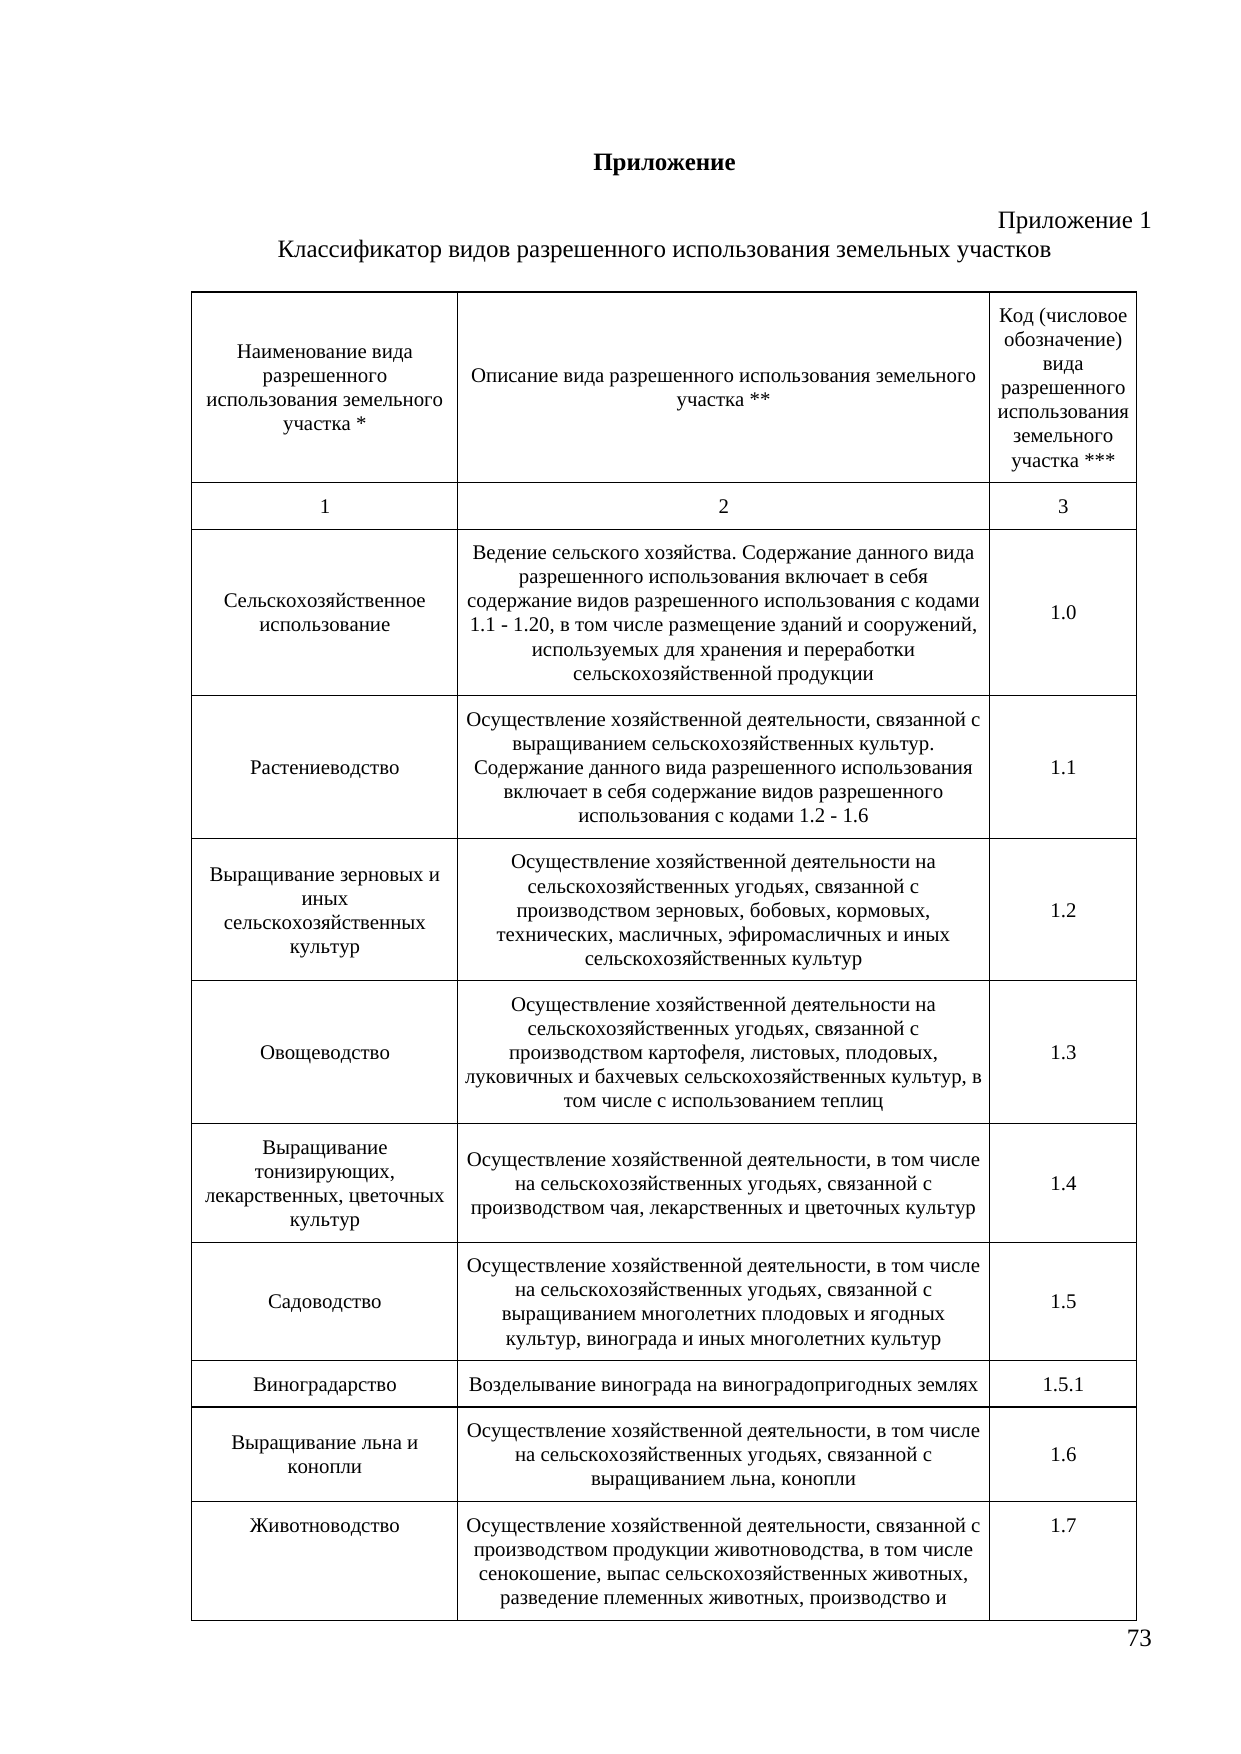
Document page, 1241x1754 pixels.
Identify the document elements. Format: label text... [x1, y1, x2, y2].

table_cell Осуществление хозяйственной деятельности, в том числе на сельскохозяйственных угодьях, связанной с выращиванием льна, конопли [458, 1408, 989, 1501]
table_cell Виноградарство [192, 1361, 457, 1406]
table_cell Животноводство [192, 1502, 457, 1619]
table_cell Сельскохозяйственное использование [192, 530, 457, 695]
table_cell Осуществление хозяйственной деятельности, в том числе на сельскохозяйственных угодьях, связанной с выращиванием многолетних плодовых и ягодных культур, винограда и иных многолетних культур [458, 1243, 989, 1360]
subtitle Приложение [177, 147, 1152, 176]
table_cell Осуществление хозяйственной деятельности, в том числе на сельскохозяйственных угодьях, связанной с производством чая, лекарственных и цветочных культур [458, 1124, 989, 1242]
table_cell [458, 1502, 989, 1619]
table_cell 3 [990, 483, 1136, 528]
table_cell 1.2 [990, 839, 1136, 980]
text Приложение 1 [177, 205, 1152, 234]
table_cell Выращивание тонизирующих, лекарственных, цветочных культур [192, 1124, 457, 1242]
table_cell Ведение сельского хозяйства. Содержание данного вида разрешенного использования включает в себя содержание видов разрешенного использования с кодами 1.1 - 1.20, в том числе размещение зданий и сооружений, используемых для хранения и переработки сельскохозяйственной продукции [458, 530, 989, 695]
table_cell Возделывание винограда на виноградопригодных землях [458, 1361, 989, 1406]
table_cell 2 [458, 483, 989, 528]
table_header Описание вида разрешенного использования земельного участка ** [458, 293, 989, 482]
table_cell 1.6 [990, 1408, 1136, 1501]
table_cell Выращивание льна и конопли [192, 1408, 457, 1501]
table_header Код (числовое обозначение) вида разрешенного использования земельного участка *** [990, 293, 1136, 482]
table_cell Садоводство [192, 1243, 457, 1360]
table_cell Овощеводство [192, 981, 457, 1123]
text Классификатор видов разрешенного использования земельных участков [177, 234, 1152, 263]
table_cell Растениеводство [192, 696, 457, 838]
table_cell 1.1 [990, 696, 1136, 838]
table_cell Осуществление хозяйственной деятельности, связанной с выращиванием сельскохозяйственных культур. Содержание данного вида разрешенного использования включает в себя содержание видов разрешенного использования с кодами 1.2 - 1.6 [458, 696, 989, 838]
table_cell 1.5.1 [990, 1361, 1136, 1406]
table_cell 1.4 [990, 1124, 1136, 1242]
table_cell Осуществление хозяйственной деятельности на сельскохозяйственных угодьях, связанной с производством картофеля, листовых, плодовых, луковичных и бахчевых сельскохозяйственных культур, в том числе с использованием теплиц [458, 981, 989, 1123]
table_cell Выращивание зерновых и иных сельскохозяйственных культур [192, 839, 457, 980]
table_header Наименование вида разрешенного использования земельного участка * [192, 293, 457, 482]
table_cell 1.3 [990, 981, 1136, 1123]
table_cell Осуществление хозяйственной деятельности на сельскохозяйственных угодьях, связанной с производством зерновых, бобовых, кормовых, технических, масличных, эфиромасличных и иных сельскохозяйственных культур [458, 839, 989, 980]
table_cell 1.7 [990, 1502, 1136, 1619]
table_cell 1 [192, 483, 457, 528]
table_cell 1.0 [990, 530, 1136, 695]
table_cell 1.5 [990, 1243, 1136, 1360]
